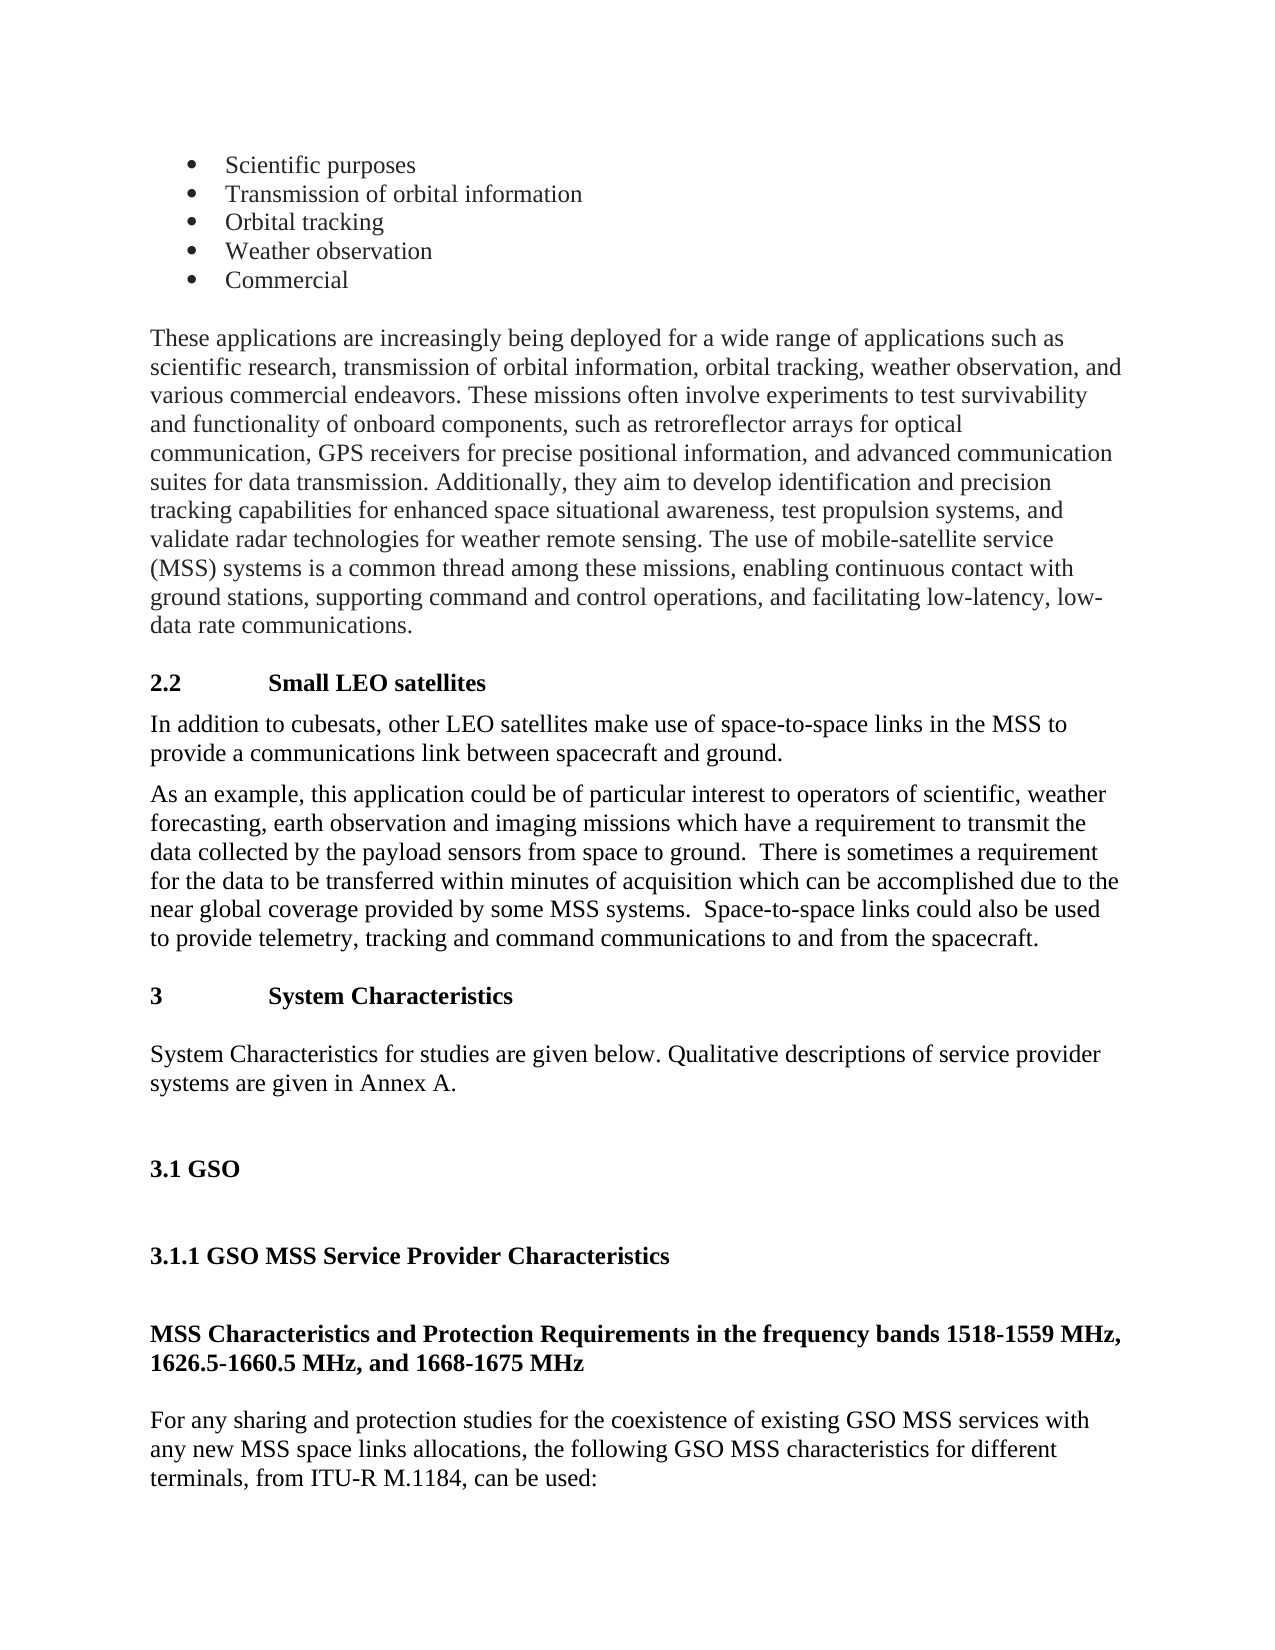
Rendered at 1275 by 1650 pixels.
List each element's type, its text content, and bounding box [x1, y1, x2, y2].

text 3 System Characteristics [150, 981, 1125, 1010]
list Orbital tracking [187, 207, 1125, 236]
text As an example, this application could be of particular interest to operators of scientific, weather forecasting, earth observation and imaging missions which have a requirement to transmit the data collected by the payload sensors from space to ground. There is sometimes a requirement for the data to be transferred within minutes of acquisition which can be accomplished due to the near global coverage provided by some MSS systems. Space-to-space links could also be used to provide telemetry, tracking and command communications to and from the spacecraft. [150, 779, 1125, 952]
list Transmission of orbital information [187, 179, 1125, 207]
text These applications are increasingly being deployed for a wide range of applications such as scientific research, transmission of orbital information, orbital tracking, weather observation, and various commercial endeavors. These missions often involve experiments to test survivability and functionality of onboard components, such as retroreflector arrays for optical communication, GPS receivers for precise positional information, and advanced communication suites for data transmission. Additionally, they aim to develop identification and precision tracking capabilities for enhanced space situational awareness, test propulsion systems, and validate radar technologies for weather remote sensing. The use of mobile-satellite service (MSS) systems is a common thread among these missions, enabling continuous contact with ground stations, supporting command and control operations, and facilitating low-latency, low-data rate communications. [150, 323, 1125, 639]
text For any sharing and protection studies for the coexistence of existing GSO MSS services with any new MSS space links allocations, the following GSO MSS characteristics for different terminals, from ITU-R M.1184, can be used: [150, 1405, 1125, 1492]
list Weather observation [187, 236, 1125, 265]
subtitle MSS Characteristics and Protection Requirements in the frequency bands 1518-1559 MHz, 1626.5-1660.5 MHz, and 1668-1675 MHz [150, 1319, 1125, 1377]
list Scientific purposes [187, 150, 1125, 179]
text 3.1 GSO [150, 1154, 1125, 1183]
list Commercial [187, 265, 1125, 294]
text 2.2 Small LEO satellites [150, 668, 1125, 697]
text System Characteristics for studies are given below. Qualitative descriptions of service provider systems are given in Annex A. [150, 1039, 1125, 1097]
text 3.1.1 GSO MSS Service Provider Characteristics [150, 1241, 1125, 1269]
text In addition to cubesats, other LEO satellites make use of space-to-space links in the MSS to provide a communications link between spacecraft and ground. [150, 709, 1125, 767]
